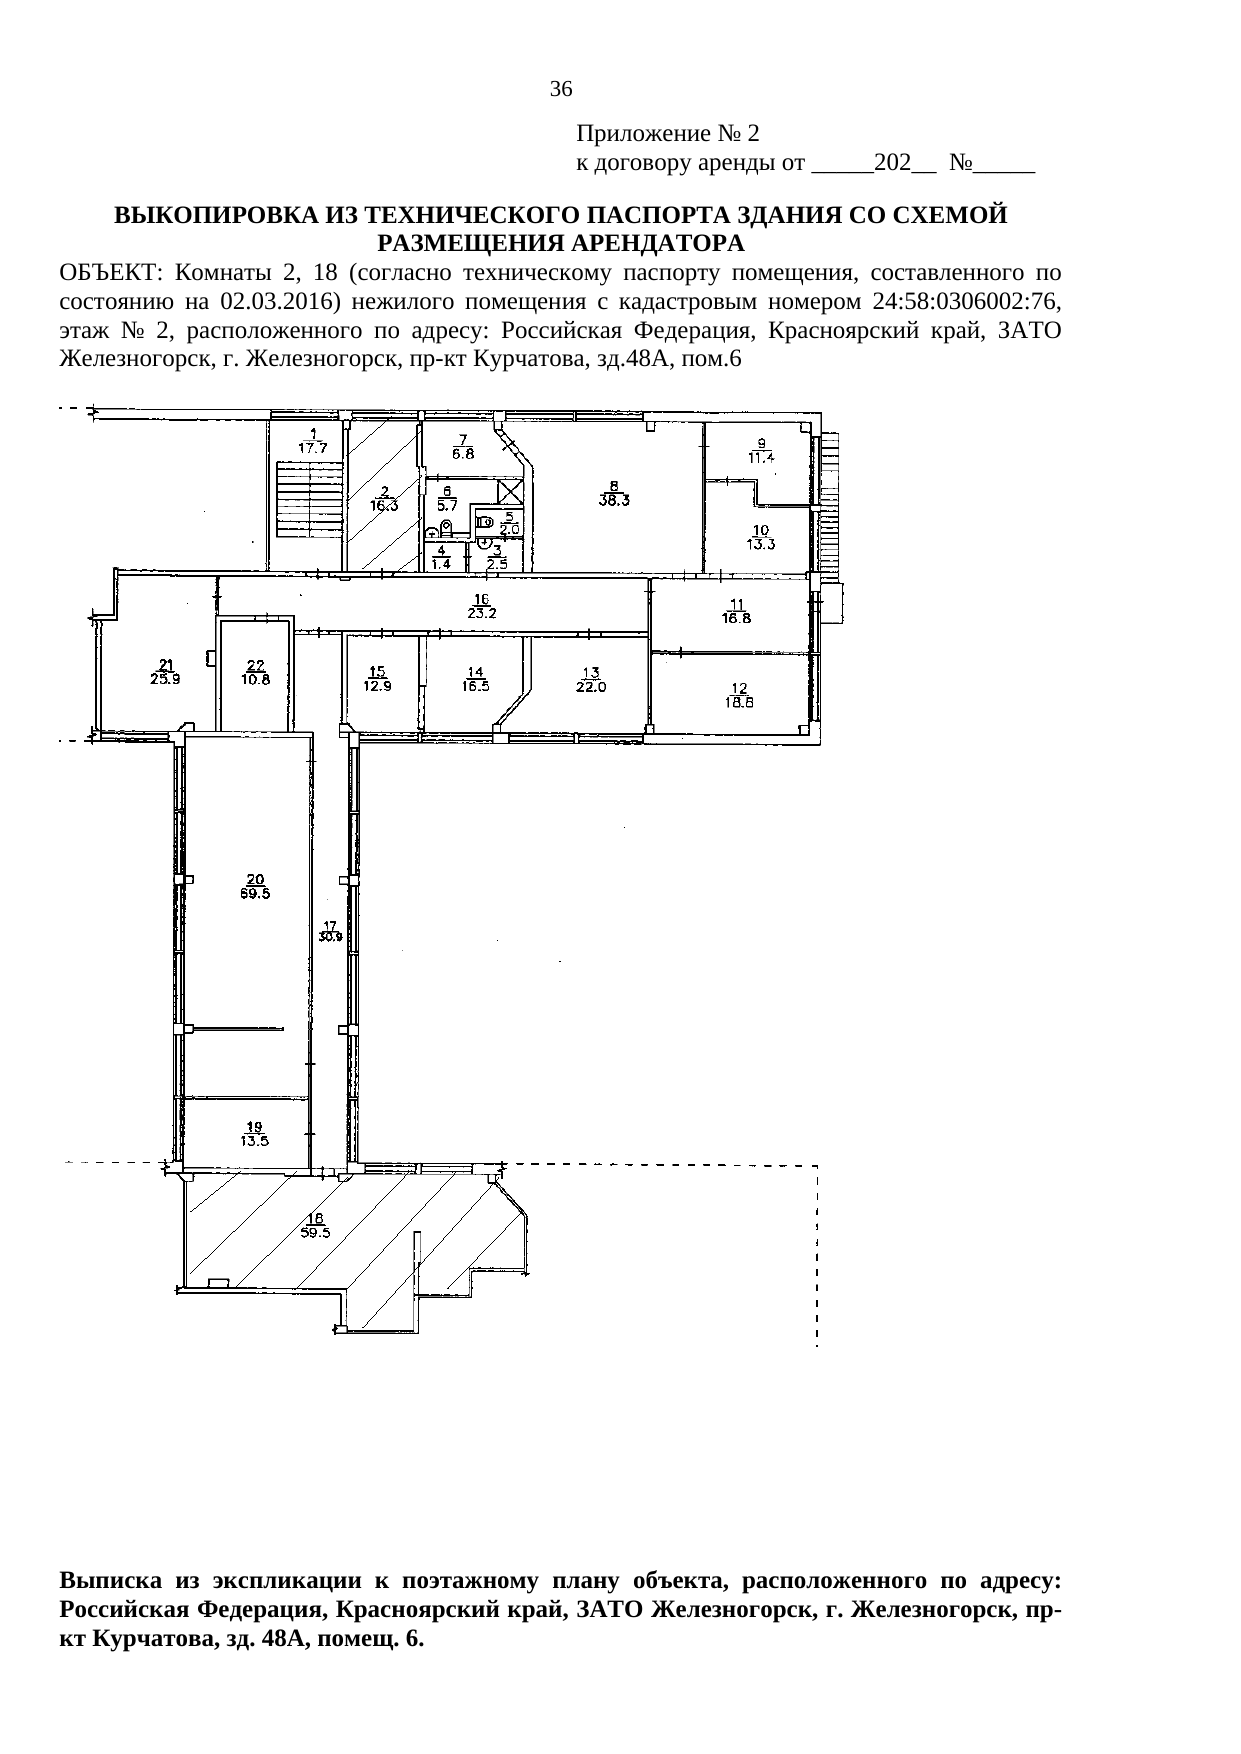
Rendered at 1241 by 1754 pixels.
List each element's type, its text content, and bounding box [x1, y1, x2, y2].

picture [59, 401, 852, 1347]
text ВЫКОПИРОВКА ИЗ ТЕХНИЧЕСКОГО ПАСПОРТА ЗДАНИЯ СО СХЕМОЙ РАЗМЕЩЕНИЯ АРЕНДАТОРА [59, 200, 1063, 257]
text Выписка из экспликации к поэтажному плану объекта, расположенного по адресу: Российская Федерация, Красноярский край, ЗАТО Железногорск, г. Железногорск, пр-кт Курчатова, зд. 48А, помещ. 6. [59, 1565, 1063, 1652]
text Приложение № 2 [576, 118, 1063, 147]
text к договору аренды от _____202__ №_____ [576, 147, 1063, 176]
text ОБЪЕКТ: Комнаты 2, 18 (согласно техническому паспорту помещения, составленного по состоянию на 02.03.2016) нежилого помещения с кадастровым номером 24:58:0306002:76, этаж № 2, расположенного по адресу: Российская Федерация, Красноярский край, ЗАТО Железногорск, г. Железногорск, пр-кт Курчатова, зд.48А, пом.6 [59, 257, 1063, 372]
